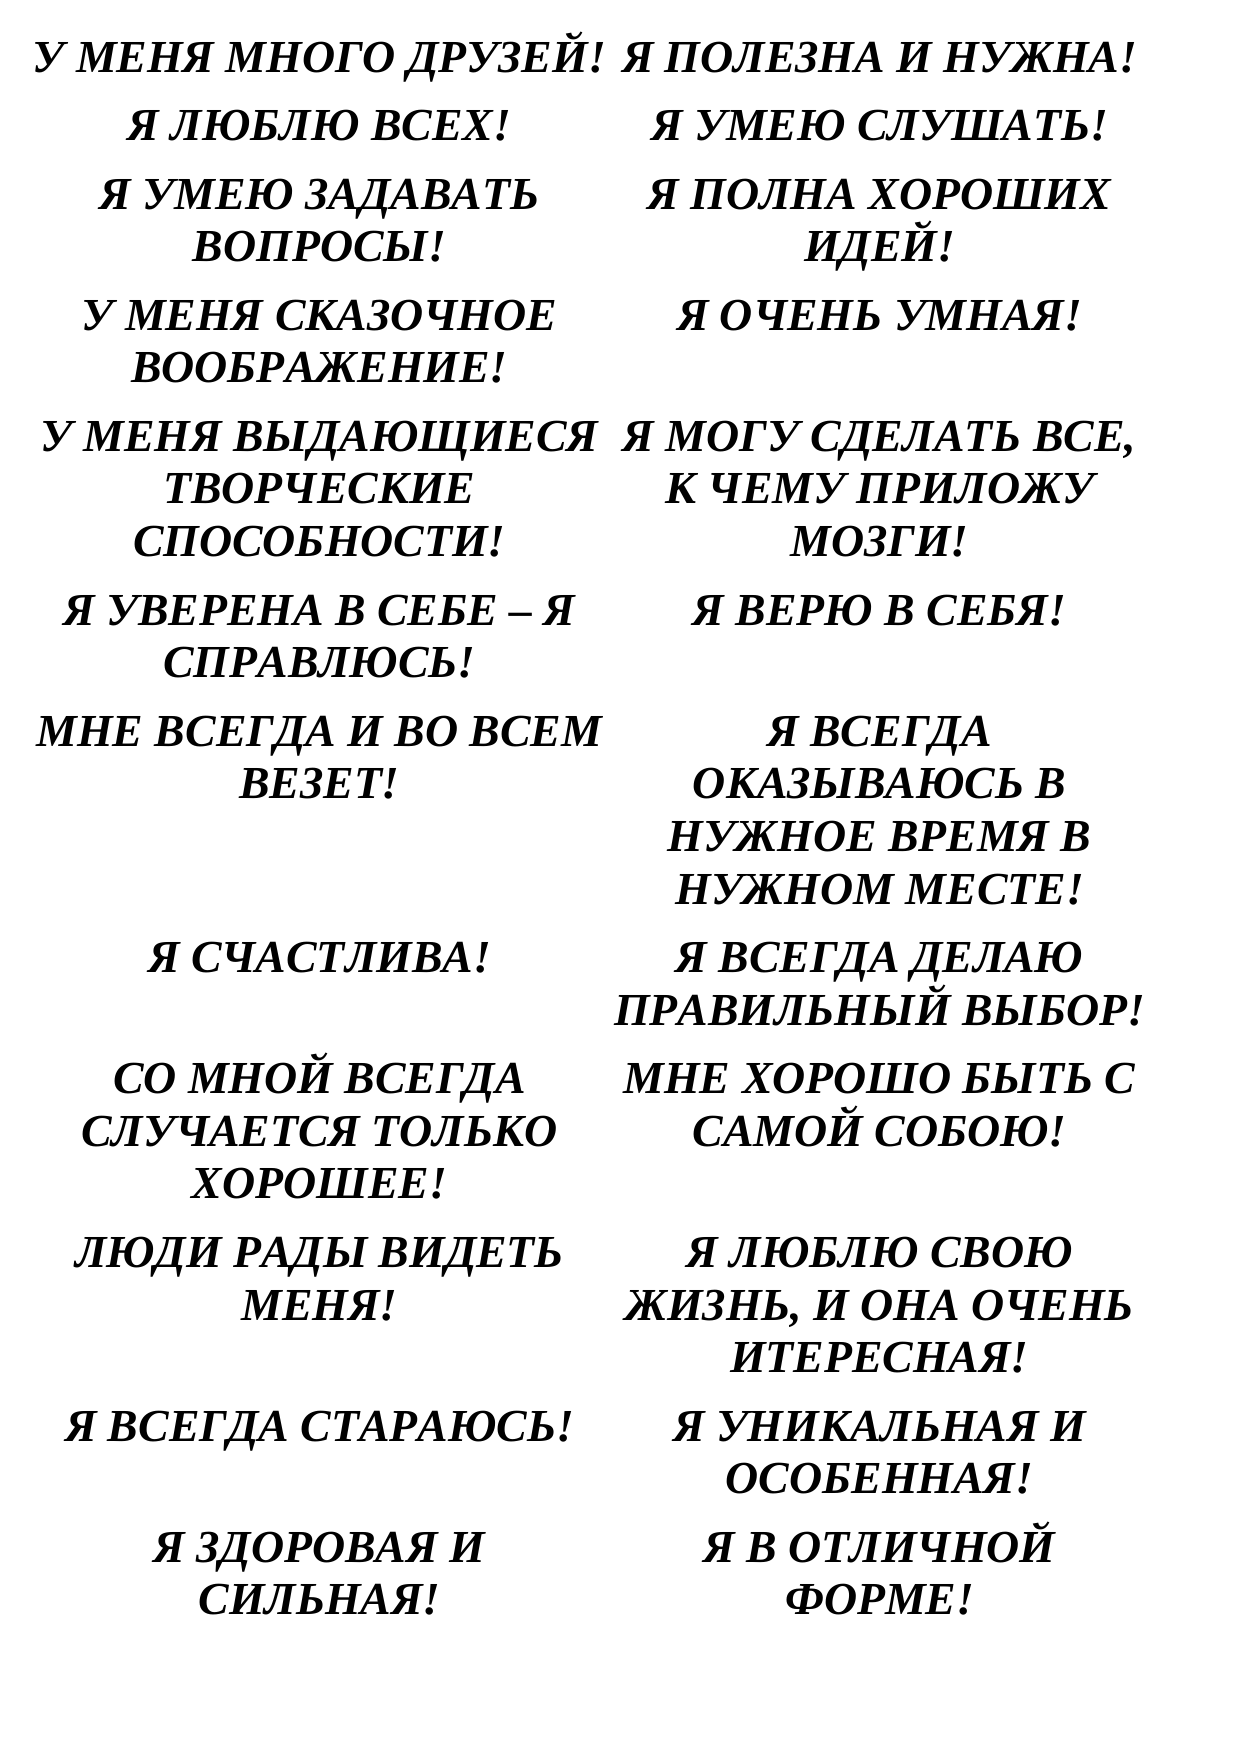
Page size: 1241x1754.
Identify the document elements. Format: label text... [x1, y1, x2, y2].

table_cell Я ЛЮБЛЮ ВСЕХ! [28, 98, 611, 166]
table_cell Я УНИКАЛЬНАЯ И ОСОБЕННАЯ! [611, 1398, 1148, 1519]
table_cell Я ЛЮБЛЮ СВОЮ ЖИЗНЬ, И ОНА ОЧЕНЬ ИТЕРЕСНАЯ! [611, 1224, 1148, 1398]
table_cell Я УМЕЮ СЛУШАТЬ! [611, 98, 1148, 166]
table_cell Я ВСЕГДА ДЕЛАЮ ПРАВИЛЬНЫЙ ВЫБОР! [611, 930, 1148, 1051]
table_cell СО МНОЙ ВСЕГДА СЛУЧАЕТСЯ ТОЛЬКО ХОРОШЕЕ! [28, 1051, 611, 1224]
table_cell Я ВСЕГДА ОКАЗЫВАЮСЬ В НУЖНОЕ ВРЕМЯ В НУЖНОМ МЕСТЕ! [611, 703, 1148, 929]
table_cell ЛЮДИ РАДЫ ВИДЕТЬ МЕНЯ! [28, 1224, 611, 1398]
table_cell МНЕ ХОРОШО БЫТЬ С САМОЙ СОБОЮ! [611, 1051, 1148, 1224]
table_cell Я ОЧЕНЬ УМНАЯ! [611, 287, 1148, 408]
table_cell У МЕНЯ СКАЗОЧНОЕ ВООБРАЖЕНИЕ! [28, 287, 611, 408]
table_cell Я ЗДОРОВАЯ И СИЛЬНАЯ! [28, 1519, 611, 1681]
table_header Я ПОЛЕЗНА И НУЖНА! [611, 30, 1148, 98]
table_cell Я СЧАСТЛИВА! [28, 930, 611, 1051]
table_cell МНЕ ВСЕГДА И ВО ВСЕМ ВЕЗЕТ! [28, 703, 611, 929]
table_header У МЕНЯ МНОГО ДРУЗЕЙ! [28, 30, 611, 98]
table_cell Я ВЕРЮ В СЕБЯ! [611, 582, 1148, 703]
table_cell Я УМЕЮ ЗАДАВАТЬ ВОПРОСЫ! [28, 166, 611, 287]
table_cell Я МОГУ СДЕЛАТЬ ВСЕ, К ЧЕМУ ПРИЛОЖУ МОЗГИ! [611, 408, 1148, 582]
table_cell Я ВСЕГДА СТАРАЮСЬ! [28, 1398, 611, 1519]
table_cell Я В ОТЛИЧНОЙ ФОРМЕ! [611, 1519, 1148, 1681]
table_cell Я УВЕРЕНА В СЕБЕ – Я СПРАВЛЮСЬ! [28, 582, 611, 703]
table_cell У МЕНЯ ВЫДАЮЩИЕСЯ ТВОРЧЕСКИЕ СПОСОБНОСТИ! [28, 408, 611, 582]
table_cell Я ПОЛНА ХОРОШИХ ИДЕЙ! [611, 166, 1148, 287]
